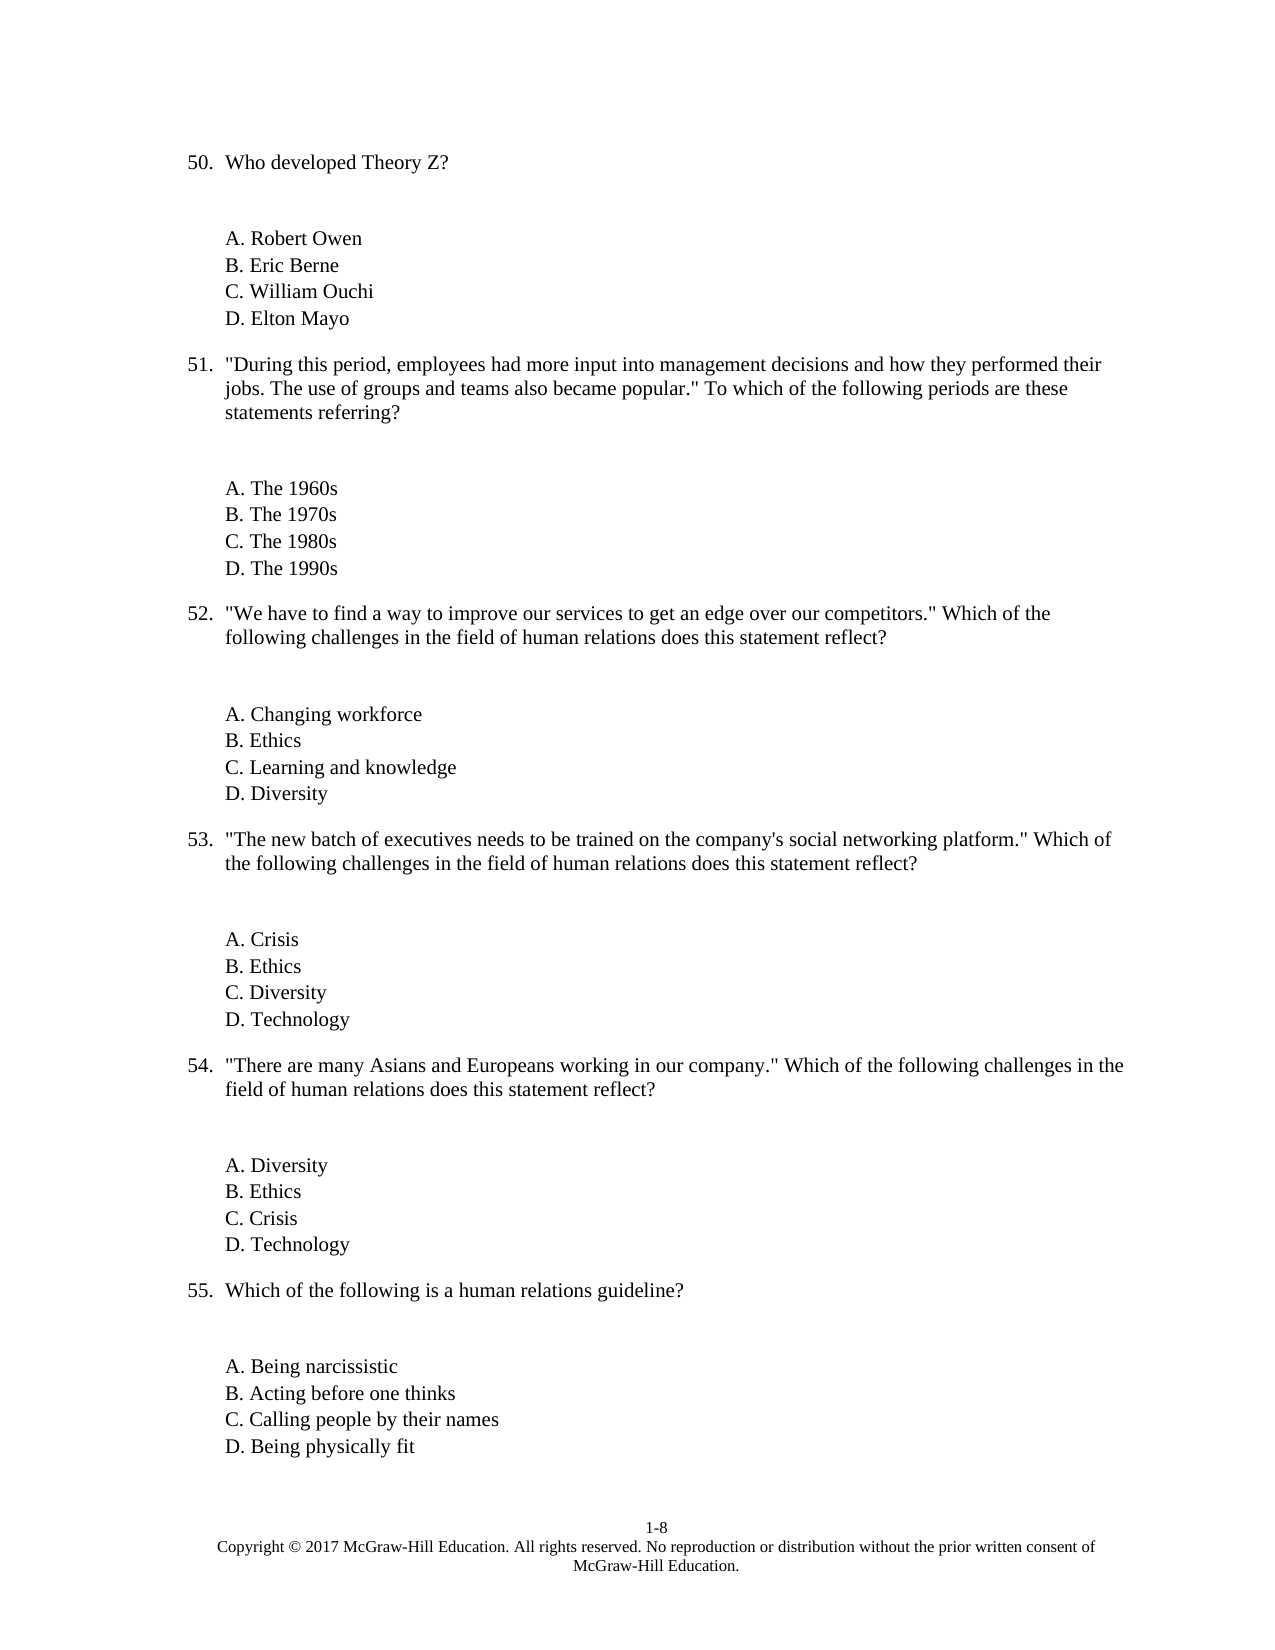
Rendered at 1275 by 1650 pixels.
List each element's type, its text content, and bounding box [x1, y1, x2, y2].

table_header Who developed Theory Z? [225, 150, 1125, 330]
table_header "The new batch of executives needs to be trained on the company's social networking platform." Which of the following challenges in the field of human relations does this statement reflect? [225, 827, 1125, 1031]
table_header 54. [188, 1053, 225, 1257]
table_header 55. [188, 1278, 225, 1458]
table_header Which of the following is a human relations guideline? [225, 1278, 1125, 1458]
table_header "There are many Asians and Europeans working in our company." Which of the following challenges in the field of human relations does this statement reflect? [225, 1053, 1125, 1257]
table_header 53. [188, 827, 225, 1031]
table_header 50. [188, 150, 225, 330]
table_header "During this period, employees had more input into management decisions and how they performed their jobs. The use of groups and teams also became popular." To which of the following periods are these statements referring? [225, 352, 1125, 580]
table_header "We have to find a way to improve our services to get an edge over our competitors." Which of the following challenges in the field of human relations does this statement reflect? [225, 601, 1125, 805]
table_header 52. [188, 601, 225, 805]
table_header 51. [188, 352, 225, 580]
